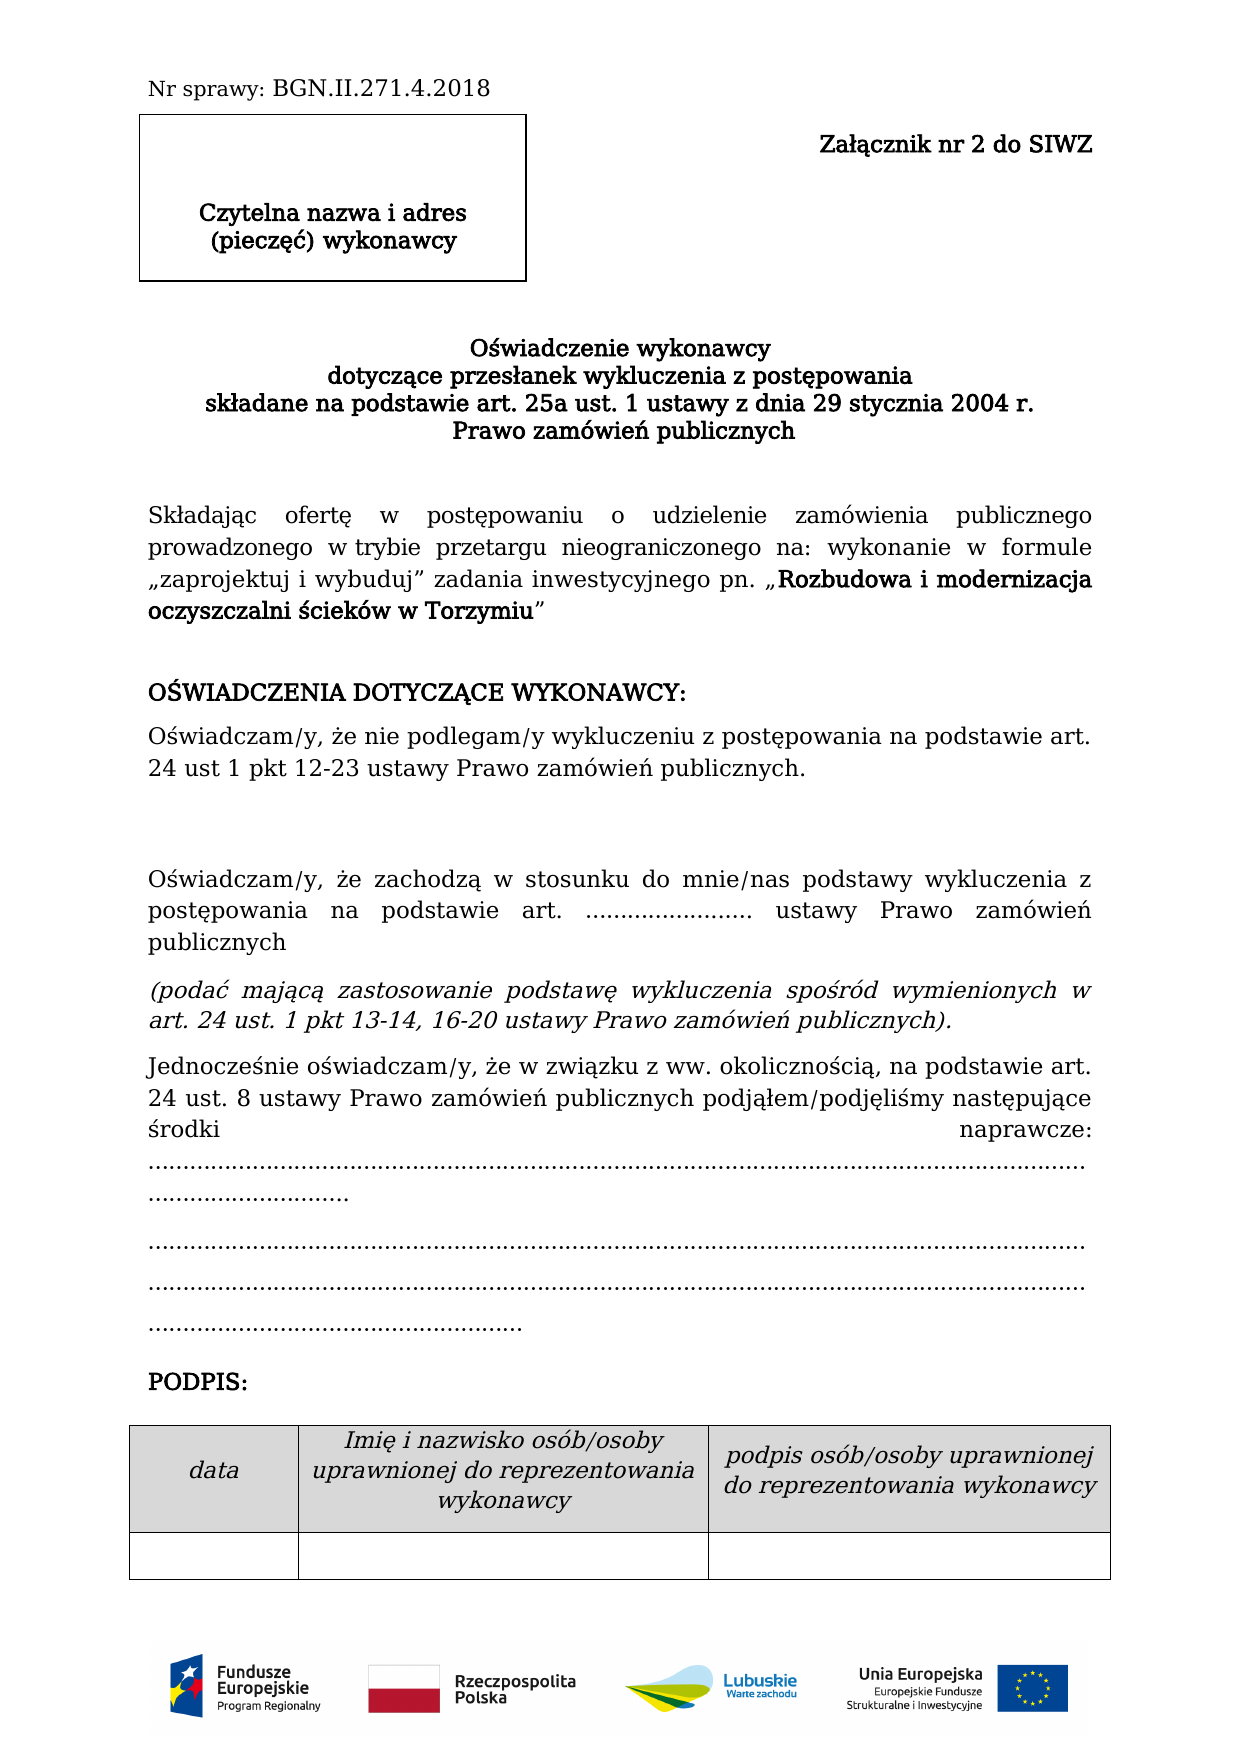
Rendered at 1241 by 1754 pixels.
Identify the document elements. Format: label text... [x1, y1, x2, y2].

text ……………………………………………………………………………………………………………………………………………………………………………………………………………………………………………………………………………………………… [148, 1227, 1093, 1337]
table_header Imię i nazwisko osób/osoby uprawnionej do reprezentowania wykonawcy [299, 1426, 708, 1532]
text składane na podstawie art. 25a ust. 1 ustawy z dnia 29 stycznia 2004 r. [148, 388, 1093, 416]
text OŚWIADCZENIA DOTYCZĄCE WYKONAWCY: [148, 678, 1093, 705]
text Składając ofertę w postępowaniu o udzielenie zamówienia publicznego prowadzonego w trybie przetargu nieograniczonego na: wykonanie w formule „zaprojektuj i wybuduj” zadania inwestycyjnego pn. „Rozbudowa i modernizacja oczyszczalni ścieków w Torzymiu” [148, 501, 1093, 623]
table_header podpis osób/osoby uprawnionej do reprezentowania wykonawcy [709, 1426, 1110, 1532]
table_header data [130, 1426, 298, 1532]
text Oświadczam/y, że zachodzą w stosunku do mnie/nas podstawy wykluczenia z postępowania na podstawie art. ………………..…. ustawy Prawo zamówień publicznych [148, 865, 1093, 955]
text PODPIS: [148, 1367, 1093, 1394]
text (podać mającą zastosowanie podstawę wykluczenia spośród wymienionych w art. 24 ust. 1 pkt 13-14, 16-20 ustawy Prawo zamówień publicznych). [148, 976, 1093, 1033]
text dotyczące przesłanek wykluczenia z postępowania [148, 361, 1093, 388]
text Załącznik nr 2 do SIWZ [527, 129, 1093, 157]
table_cell [299, 1533, 708, 1579]
table_cell [709, 1533, 1110, 1579]
text Oświadczam/y, że nie podlegam/y wykluczeniu z postępowania na podstawie art. 24 ust 1 pkt 12-23 ustawy Prawo zamówień publicznych. [148, 722, 1093, 781]
table_cell [130, 1533, 298, 1579]
text Oświadczenie wykonawcy [148, 333, 1093, 361]
text Jednocześnie oświadczam/y, że w związku z ww. okolicznością, na podstawie art. 24 ust. 8 ustawy Prawo zamówień publicznych podjąłem/podjęliśmy następujące środki naprawcze: ……………………………………………………………………………………………………………………………………………….. [148, 1052, 1093, 1206]
text Prawo zamówień publicznych [148, 416, 1093, 443]
table_header Czytelna nazwa i adres (pieczęć) wykonawcy [140, 115, 525, 280]
